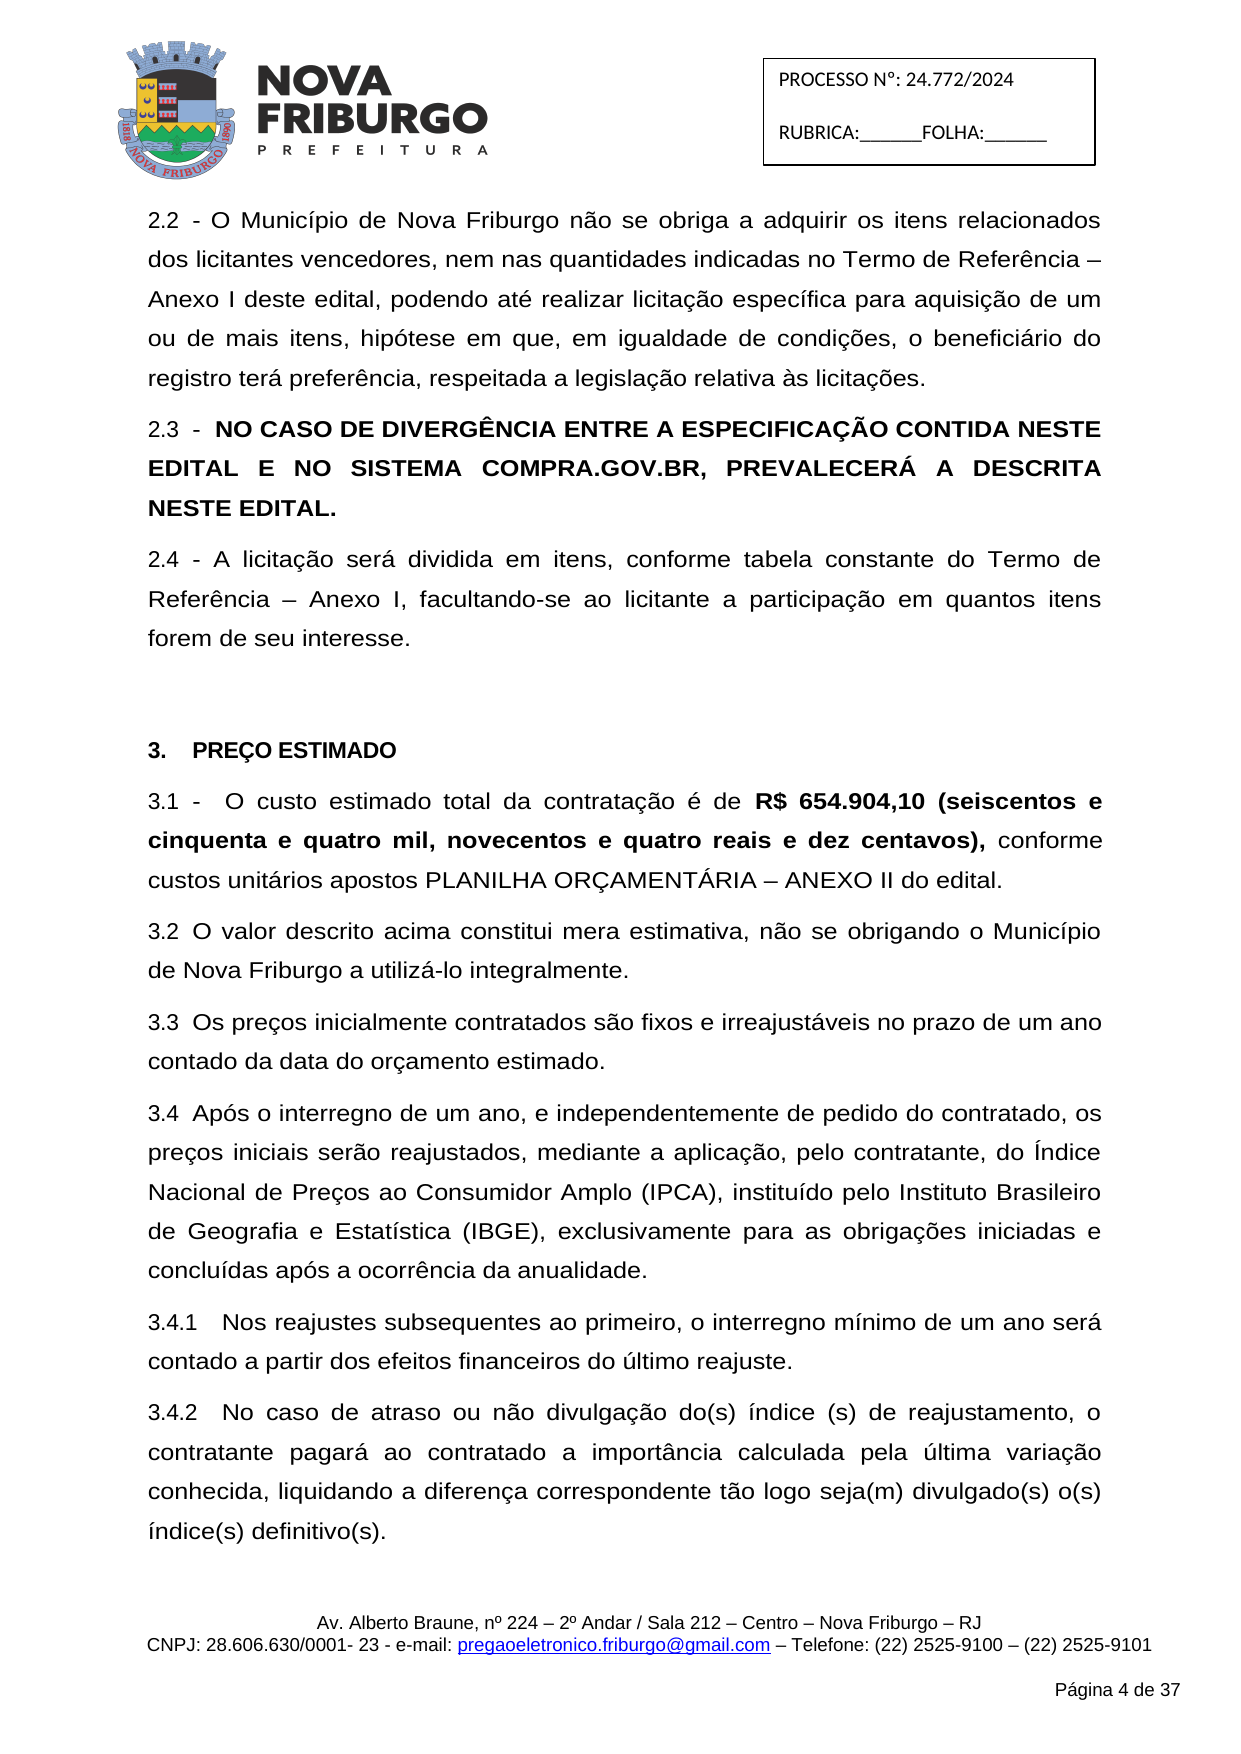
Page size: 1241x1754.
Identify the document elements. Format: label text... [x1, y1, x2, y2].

list - O custo estimado total da contratação é de R$ 654.904,10 (seiscentos e cinquenta e quatro mil, novecentos e quatro reais e dez centavos), conforme custos unitários apostos PLANILHA ORÇAMENTÁRIA – ANEXO II do edital. [148, 788, 1103, 893]
list O valor descrito acima constitui mera estimativa, não se obrigando o Município de Nova Friburgo a utilizá-lo integralmente. [148, 918, 1103, 984]
list PREÇO ESTIMADO [148, 737, 1103, 763]
list Nos reajustes subsequentes ao primeiro, o interregno mínimo de um ano será contado a partir dos efeitos financeiros do último reajuste. [148, 1309, 1103, 1374]
list No caso de atraso ou não divulgação do(s) índice (s) de reajustamento, o contratante pagará ao contratado a importância calculada pela última variação conhecida, liquidando a diferença correspondente tão logo seja(m) divulgado(s) o(s) índice(s) definitivo(s). [148, 1399, 1103, 1544]
list Após o interregno de um ano, e independentemente de pedido do contratado, os preços iniciais serão reajustados, mediante a aplicação, pelo contratante, do Índice Nacional de Preços ao Consumidor Amplo (IPCA), instituído pelo Instituto Brasileiro de Geografia e Estatística (IBGE), exclusivamente para as obrigações iniciadas e concluídas após a ocorrência da anualidade. [148, 1099, 1103, 1284]
list - A licitação será dividida em itens, conforme tabela constante do Termo de Referência – Anexo I, facultando-se ao licitante a participação em quantos itens forem de seu interesse. [148, 546, 1103, 651]
list - NO CASO DE DIVERGÊNCIA ENTRE A ESPECIFICAÇÃO CONTIDA NESTE EDITAL E NO SISTEMA COMPRA.GOV.BR, PREVALECERÁ A DESCRITA NESTE EDITAL. [148, 416, 1103, 521]
list - O Município de Nova Friburgo não se obriga a adquirir os itens relacionados dos licitantes vencedores, nem nas quantidades indicadas no Termo de Referência – Anexo I deste edital, podendo até realizar licitação específica para aquisição de um ou de mais itens, hipótese em que, em igualdade de condições, o beneficiário do registro terá preferência, respeitada a legislação relativa às licitações. [148, 207, 1103, 391]
list Os preços inicialmente contratados são fixos e irreajustáveis no prazo de um ano contado da data do orçamento estimado. [148, 1009, 1103, 1074]
picture [104, 35, 501, 181]
